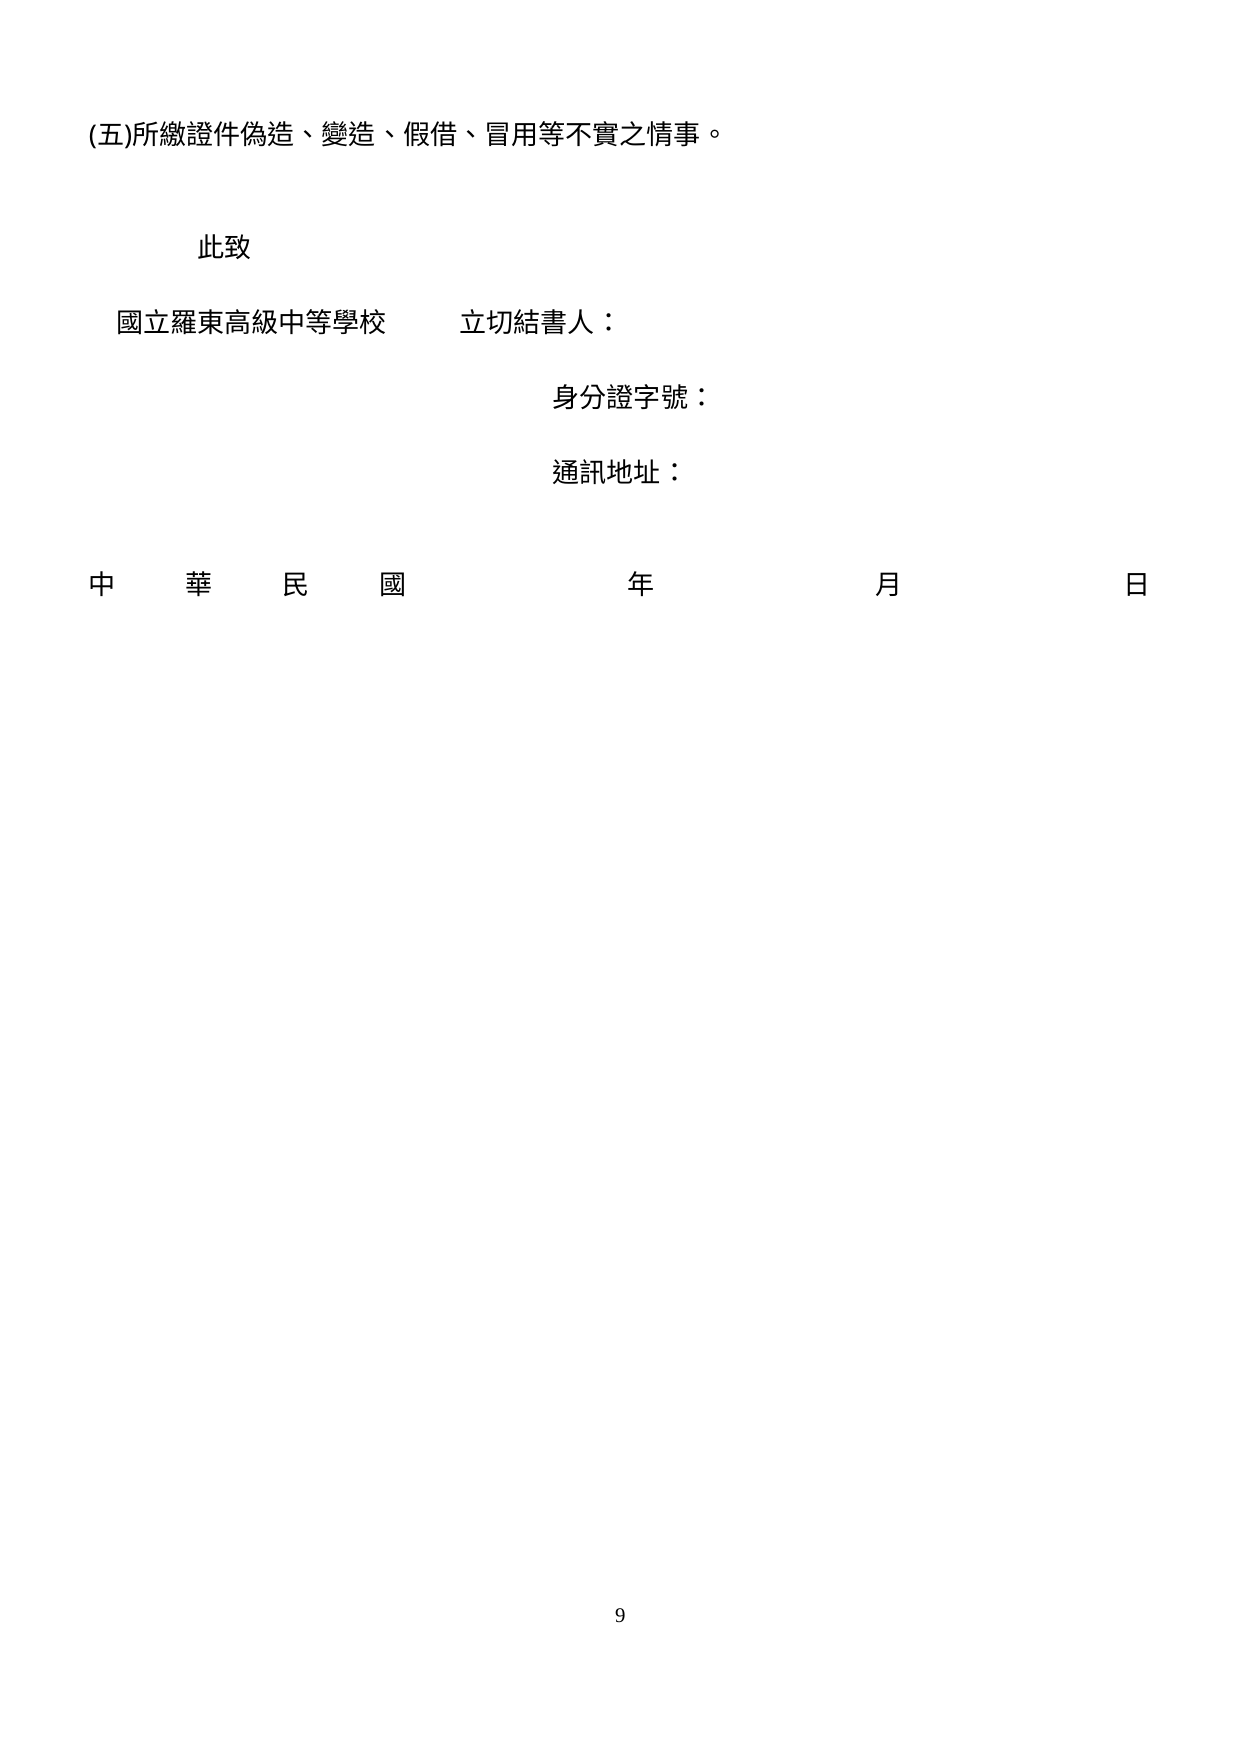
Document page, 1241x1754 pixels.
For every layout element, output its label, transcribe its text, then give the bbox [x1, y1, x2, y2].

text 此致 [89, 208, 1152, 283]
text 身分證字號： [89, 358, 1152, 433]
text 國立羅東高級中等學校 立切結書人： [89, 283, 1152, 358]
text (五)所繳證件偽造、變造、假借、冒用等不實之情事。 [89, 96, 1152, 171]
text 中華民國 年 月 日 [89, 546, 1152, 621]
text 通訊地址： [89, 433, 1152, 508]
